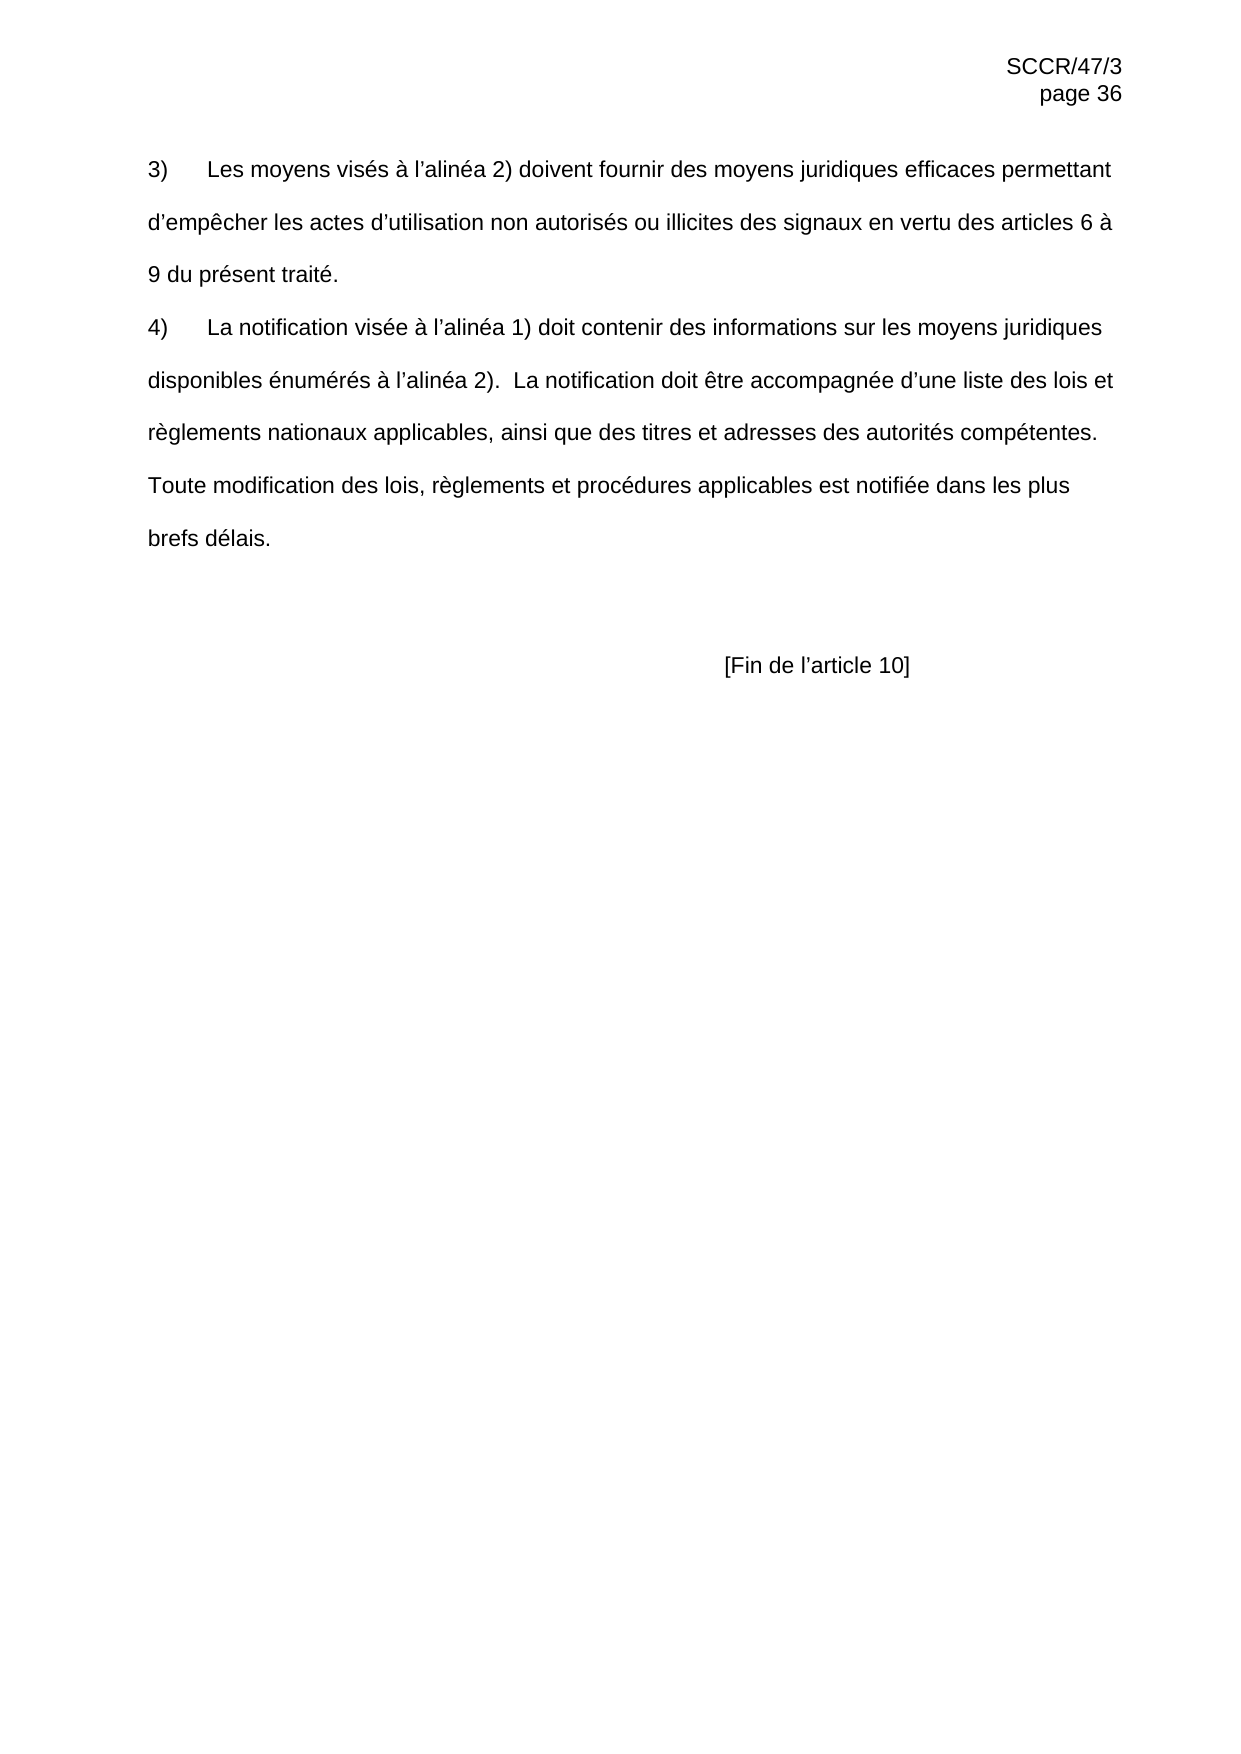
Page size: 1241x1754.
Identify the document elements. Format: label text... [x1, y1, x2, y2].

text [Fin de l’article 10] [724, 652, 1122, 679]
text 4) La notification visée à l’alinéa 1) doit contenir des informations sur les moyens juridiques disponibles énumérés à l’alinéa 2). La notification doit être accompagnée d’une liste des lois et règlements nationaux applicables, ainsi que des titres et adresses des autorités compétentes. Toute modification des lois, règlements et procédures applicables est notifiée dans les plus brefs délais. [148, 314, 1122, 551]
text 3) Les moyens visés à l’alinéa 2) doivent fournir des moyens juridiques efficaces permettant d’empêcher les actes d’utilisation non autorisés ou illicites des signaux en vertu des articles 6 à 9 du présent traité. [148, 156, 1122, 288]
